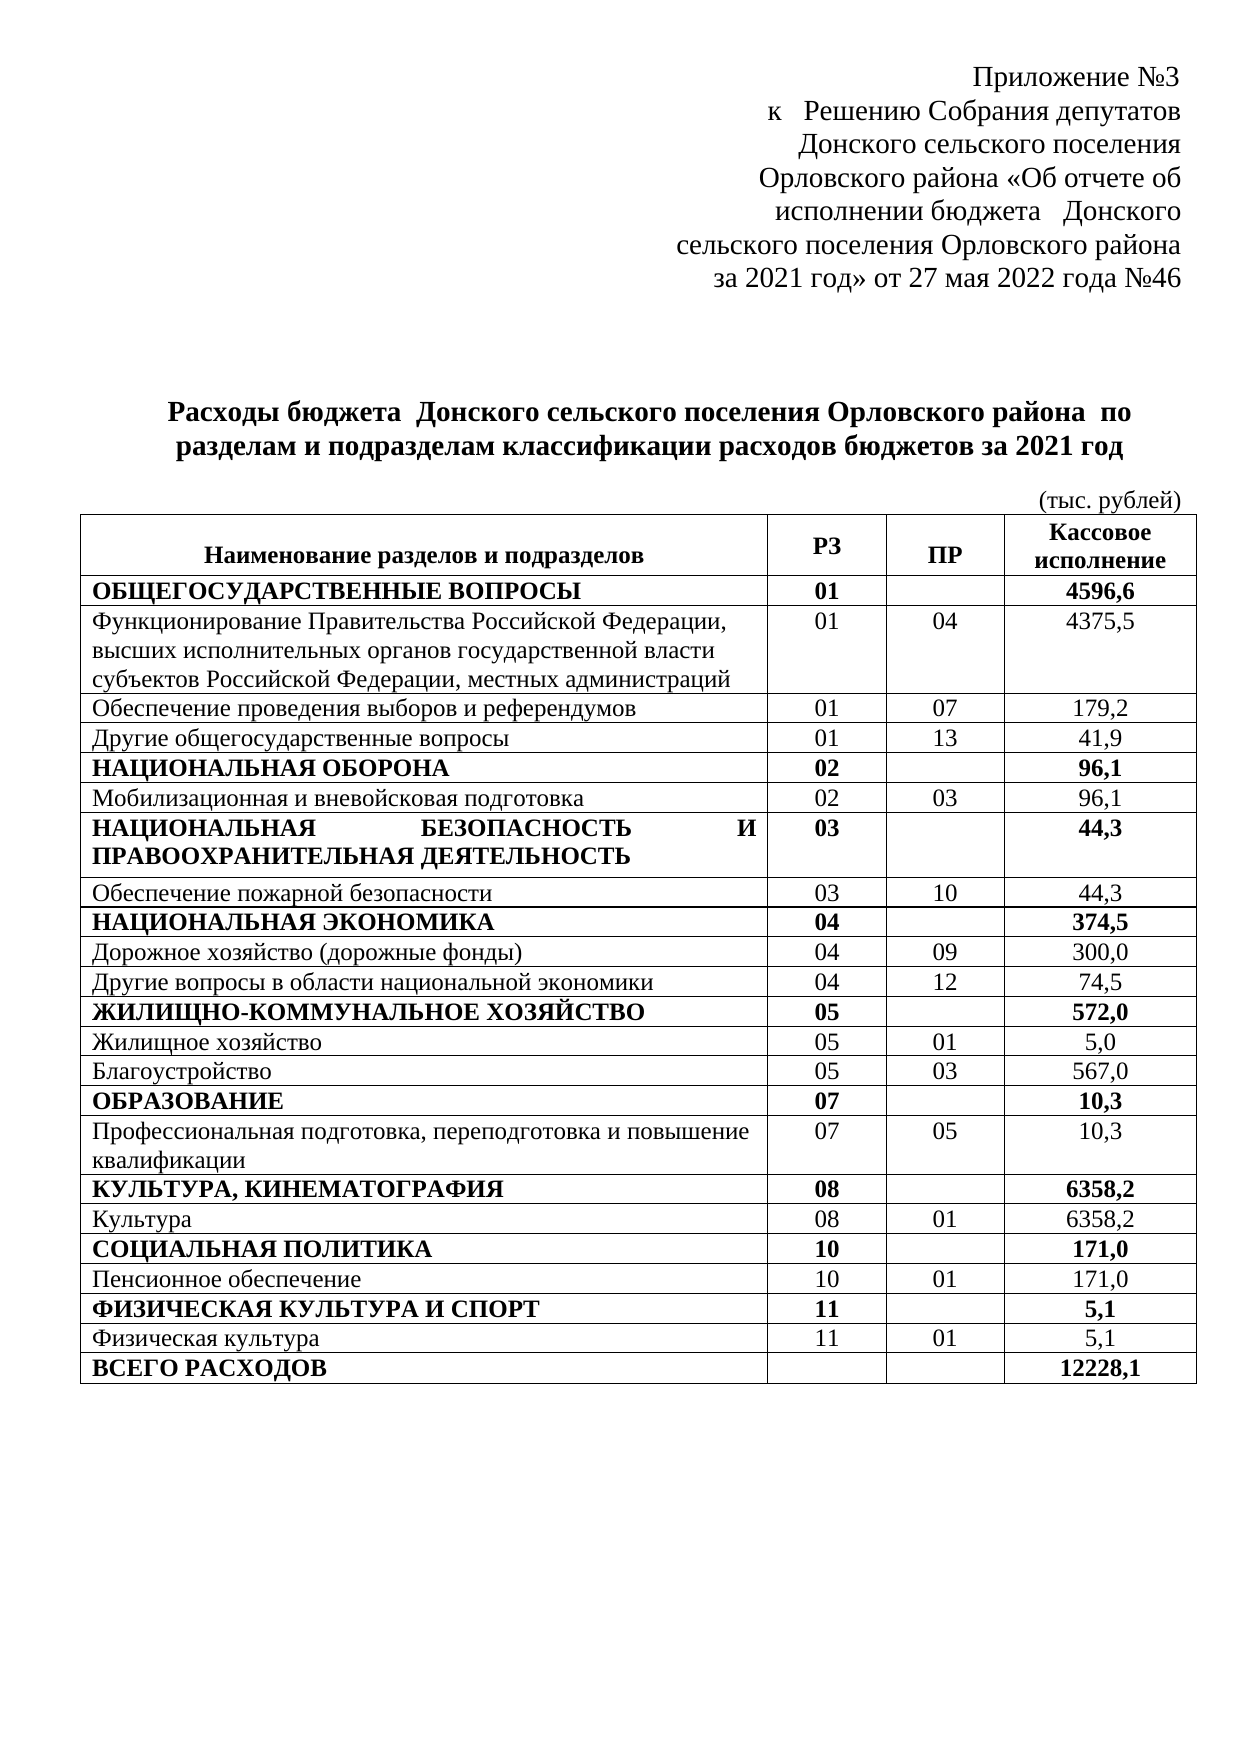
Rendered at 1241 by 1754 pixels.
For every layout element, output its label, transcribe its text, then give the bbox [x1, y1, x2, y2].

table_cell 01 [887, 1027, 1004, 1055]
table_cell 96,1 [1005, 783, 1196, 812]
table_cell 74,5 [1005, 967, 1196, 996]
table_cell 05 [768, 1027, 886, 1055]
table_cell 6358,2 [1005, 1204, 1196, 1233]
table_cell 171,0 [1005, 1264, 1196, 1293]
table_cell Культура [81, 1204, 767, 1233]
table_cell 44,3 [1005, 813, 1196, 877]
table_cell 374,5 [1005, 908, 1196, 936]
table_cell [768, 1353, 886, 1383]
table_cell 03 [887, 1056, 1004, 1085]
table_cell [887, 1234, 1004, 1263]
table_cell 41,9 [1005, 723, 1196, 752]
table_cell 02 [768, 783, 886, 812]
table_cell Жилищное хозяйство [81, 1027, 767, 1055]
table_cell Благоустройство [81, 1056, 767, 1085]
table_cell 300,0 [1005, 937, 1196, 966]
table_cell 07 [768, 1086, 886, 1115]
table_cell Другие общегосударственные вопросы [81, 723, 767, 752]
table_cell [887, 1175, 1004, 1203]
table_cell 01 [768, 606, 886, 692]
table_cell 44,3 [1005, 878, 1196, 906]
table_cell Другие вопросы в области национальной экономики [81, 967, 767, 996]
table_cell Обеспечение пожарной безопасности [81, 878, 767, 906]
table_cell 03 [768, 878, 886, 906]
table_cell [887, 753, 1004, 782]
text Приложение №3 [856, 59, 1181, 93]
table_cell [887, 576, 1004, 605]
table_cell 11 [768, 1294, 886, 1322]
table_cell Профессиональная подготовка, переподготовка и повышение квалификации [81, 1116, 767, 1173]
table_cell 13 [887, 723, 1004, 752]
text Донского сельского поселения [118, 126, 1181, 160]
table_cell 03 [768, 813, 886, 877]
table_header Наименование разделов и подразделов [81, 515, 767, 575]
table_cell 12228,1 [1005, 1353, 1196, 1383]
table_cell 04 [768, 908, 886, 936]
table_cell Пенсионное обеспечение [81, 1264, 767, 1293]
table_header ПР [887, 515, 1004, 575]
table_cell 05 [768, 1056, 886, 1085]
table_cell 10 [768, 1234, 886, 1263]
table_cell 12 [887, 967, 1004, 996]
table_cell НАЦИОНАЛЬНАЯ БЕЗОПАСНОСТЬ И ПРАВООХРАНИТЕЛЬНАЯ ДЕЯТЕЛЬНОСТЬ [81, 813, 767, 877]
table_cell 4375,5 [1005, 606, 1196, 692]
table_cell СОЦИАЛЬНАЯ ПОЛИТИКА [81, 1234, 767, 1263]
table_cell 05 [887, 1116, 1004, 1173]
text сельского поселения Орловского района [118, 227, 1181, 260]
table_cell 4596,6 [1005, 576, 1196, 605]
table_cell КУЛЬТУРА, КИНЕМАТОГРАФИЯ [81, 1175, 767, 1203]
table_cell 01 [768, 576, 886, 605]
table_cell 07 [887, 694, 1004, 722]
table_cell 05 [768, 997, 886, 1026]
table_cell 01 [887, 1264, 1004, 1293]
table_cell 6358,2 [1005, 1175, 1196, 1203]
table_cell 07 [768, 1116, 886, 1173]
table_cell 02 [768, 753, 886, 782]
table_cell 179,2 [1005, 694, 1196, 722]
table_cell 04 [768, 937, 886, 966]
table_cell 5,1 [1005, 1324, 1196, 1352]
table_cell ОБЩЕГОСУДАРСТВЕННЫЕ ВОПРОСЫ [81, 576, 767, 605]
text за 2021 год» от 27 мая 2022 года №46 [118, 260, 1181, 294]
table_cell 10 [887, 878, 1004, 906]
table_cell 09 [887, 937, 1004, 966]
text исполнении бюджета Донского [118, 193, 1181, 227]
table_cell 01 [768, 694, 886, 722]
table_cell Мобилизационная и вневойсковая подготовка [81, 783, 767, 812]
table_cell [887, 997, 1004, 1026]
table_cell 01 [887, 1204, 1004, 1233]
table_cell 03 [887, 783, 1004, 812]
table_header РЗ [768, 515, 886, 575]
table_cell 01 [768, 723, 886, 752]
table_cell 08 [768, 1204, 886, 1233]
table_cell 96,1 [1005, 753, 1196, 782]
table_cell [887, 1294, 1004, 1322]
table_cell 10,3 [1005, 1086, 1196, 1115]
table_cell НАЦИОНАЛЬНАЯ ЭКОНОМИКА [81, 908, 767, 936]
table_cell Обеспечение проведения выборов и референдумов [81, 694, 767, 722]
table_cell ВСЕГО РАСХОДОВ [81, 1353, 767, 1383]
table_cell [887, 1353, 1004, 1383]
text Орловского района «Об отчете об [118, 160, 1181, 193]
table_cell 10,3 [1005, 1116, 1196, 1173]
table_cell [887, 908, 1004, 936]
table_cell Дорожное хозяйство (дорожные фонды) [81, 937, 767, 966]
table_cell 04 [768, 967, 886, 996]
table_cell ЖИЛИЩНО-КОММУНАЛЬНОЕ ХОЗЯЙСТВО [81, 997, 767, 1026]
table_cell [887, 1086, 1004, 1115]
table_cell 5,1 [1005, 1294, 1196, 1322]
table_cell Функционирование Правительства Российской Федерации, высших исполнительных органов государственной власти субъектов Российской Федерации, местных администраций [81, 606, 767, 692]
table_cell 11 [768, 1324, 886, 1352]
table_cell [887, 813, 1004, 877]
table_cell ФИЗИЧЕСКАЯ КУЛЬТУРА И СПОРТ [81, 1294, 767, 1322]
table_cell 567,0 [1005, 1056, 1196, 1085]
table_cell 5,0 [1005, 1027, 1196, 1055]
table_cell Физическая культура [81, 1324, 767, 1352]
table_cell 04 [887, 606, 1004, 692]
table_cell 171,0 [1005, 1234, 1196, 1263]
table_cell 572,0 [1005, 997, 1196, 1026]
table_cell 01 [887, 1324, 1004, 1352]
text (тыс. рублей) [118, 486, 1181, 514]
table_cell 10 [768, 1264, 886, 1293]
title Расходы бюджета Донского сельского поселения Орловского района по разделам и подразделам классификации расходов бюджетов за 2021 год [118, 394, 1181, 462]
table_cell ОБРАЗОВАНИЕ [81, 1086, 767, 1115]
table_cell 08 [768, 1175, 886, 1203]
table_cell НАЦИОНАЛЬНАЯ ОБОРОНА [81, 753, 767, 782]
text к Решению Собрания депутатов [118, 93, 1181, 126]
table_header Кассовое исполнение [1005, 515, 1196, 575]
